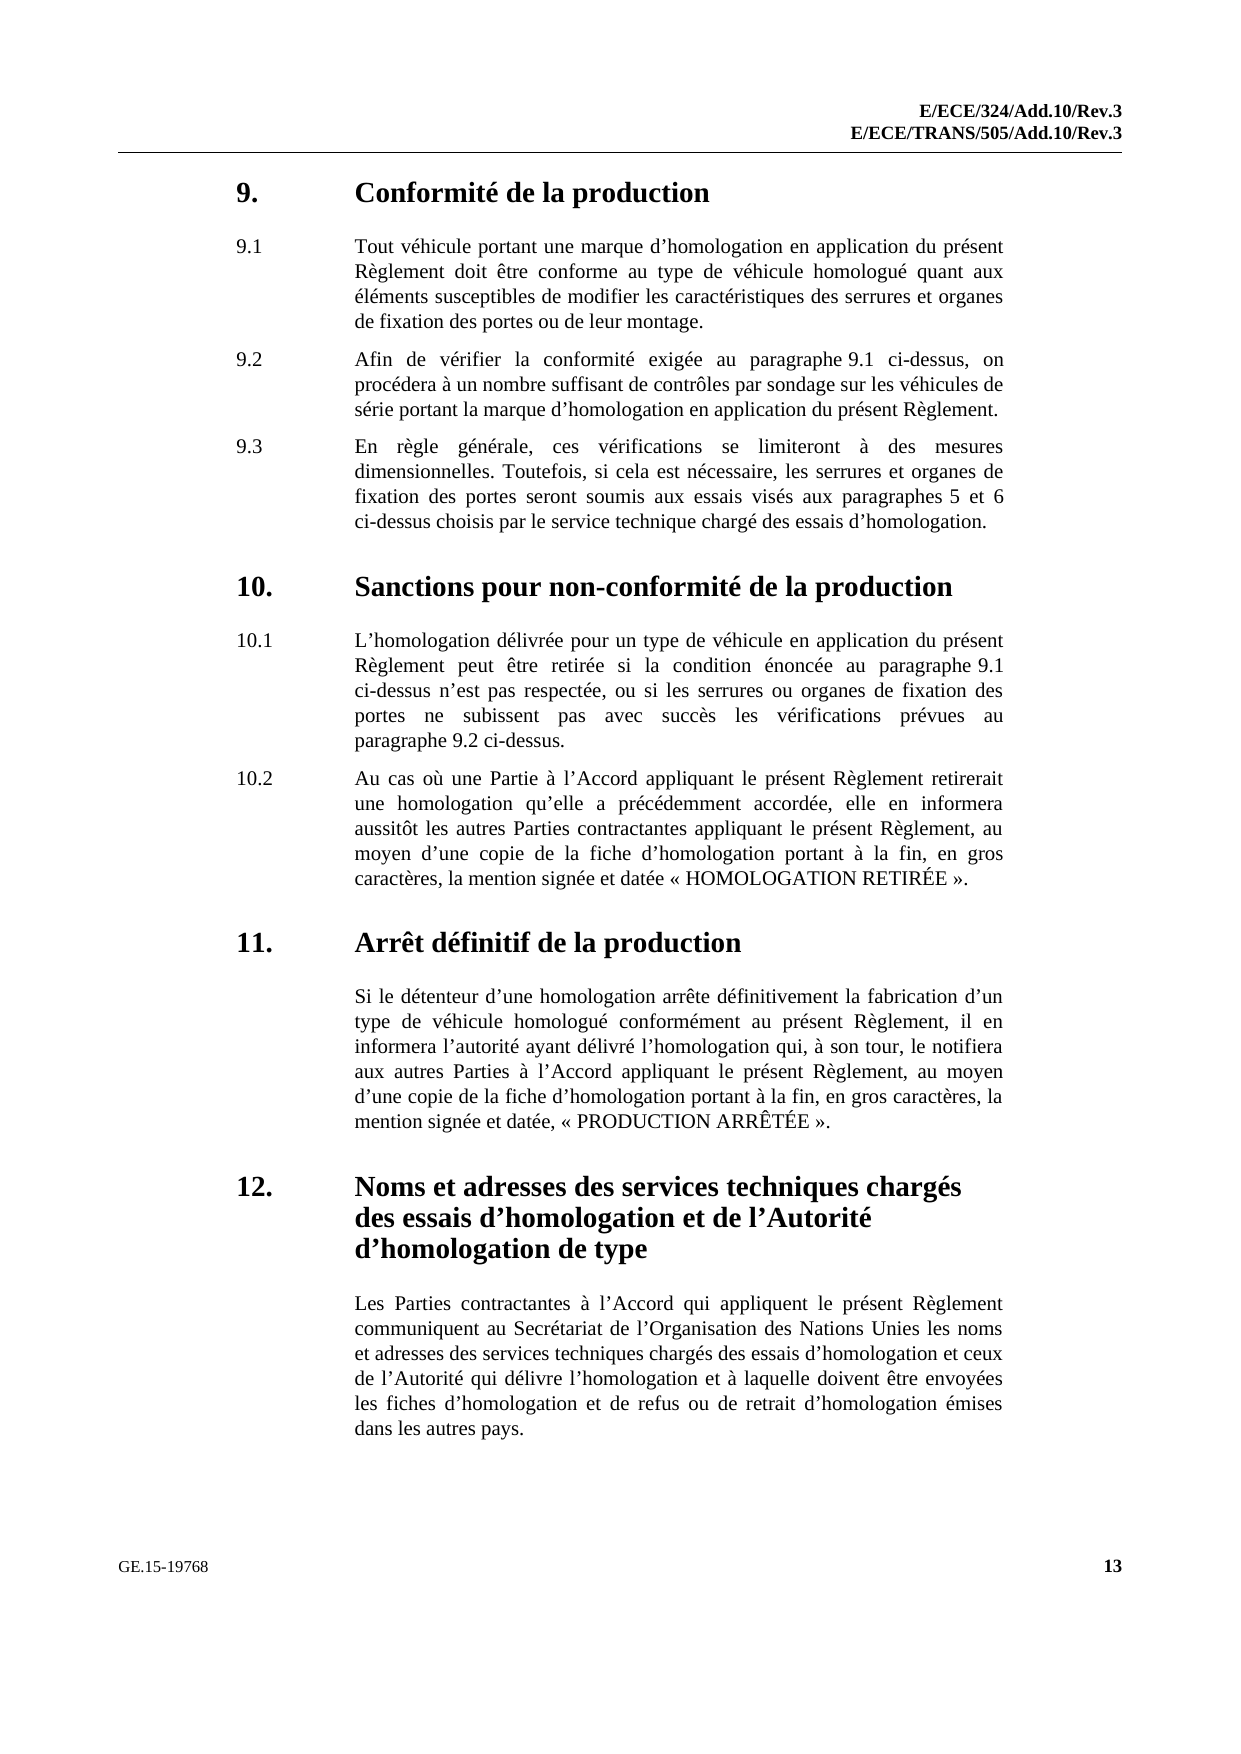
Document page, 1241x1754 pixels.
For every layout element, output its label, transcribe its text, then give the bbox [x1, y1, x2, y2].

text 11. Arrêt définitif de la production [236, 927, 1004, 958]
text 9.2 Afin de vérifier la conformité exigée au paragraphe 9.1 ci-dessus, on procédera à un nombre suffisant de contrôles par sondage sur les véhicules de série portant la marque d’homologation en application du présent Règlement. [236, 346, 1004, 421]
text 10. Sanctions pour non-conformité de la production [236, 571, 1004, 602]
text 9.1 Tout véhicule portant une marque d’homologation en application du présent Règlement doit être conforme au type de véhicule homologué quant aux éléments susceptibles de modifier les caractéristiques des serrures et organes de fixation des portes ou de leur montage. [236, 233, 1004, 333]
text 10.2 Au cas où une Partie à l’Accord appliquant le présent Règlement retirerait une homologation qu’elle a précédemment accordée, elle en informera aussitôt les autres Parties contractantes appliquant le présent Règlement, au moyen d’une copie de la fiche d’homologation portant à la fin, en gros caractères, la mention signée et datée « HOMOLOGATION RETIRÉE ». [236, 765, 1004, 890]
text 10.1 L’homologation délivrée pour un type de véhicule en application du présent Règlement peut être retirée si la condition énoncée au paragraphe 9.1 ci-dessus n’est pas respectée, ou si les serrures ou organes de fixation des portes ne subissent pas avec succès les vérifications prévues au paragraphe 9.2 ci-dessus. [236, 627, 1004, 752]
text 9. Conformité de la production [236, 177, 1004, 208]
text 9.3 En règle générale, ces vérifications se limiteront à des mesures dimensionnelles. Toutefois, si cela est nécessaire, les serrures et organes de fixation des portes seront soumis aux essais visés aux paragraphes 5 et 6 ci-dessus choisis par le service technique chargé des essais d’homologation. [236, 433, 1004, 533]
text Si le détenteur d’une homologation arrête définitivement la fabrication d’un type de véhicule homologué conformément au présent Règlement, il en informera l’autorité ayant délivré l’homologation qui, à son tour, le notifiera aux autres Parties à l’Accord appliquant le présent Règlement, au moyen d’une copie de la fiche d’homologation portant à la fin, en gros caractères, la mention signée et datée, « PRODUCTION ARRÊTÉE ». [354, 983, 1004, 1133]
text 12. Noms et adresses des services techniques chargés des essais d’homologation et de l’Autorité d’homologation de type [236, 1171, 1004, 1265]
text Les Parties contractantes à l’Accord qui appliquent le présent Règlement communiquent au Secrétariat de l’Organisation des Nations Unies les noms et adresses des services techniques chargés des essais d’homologation et ceux de l’Autorité qui délivre l’homologation et à laquelle doivent être envoyées les fiches d’homologation et de refus ou de retrait d’homologation émises dans les autres pays. [354, 1290, 1004, 1440]
